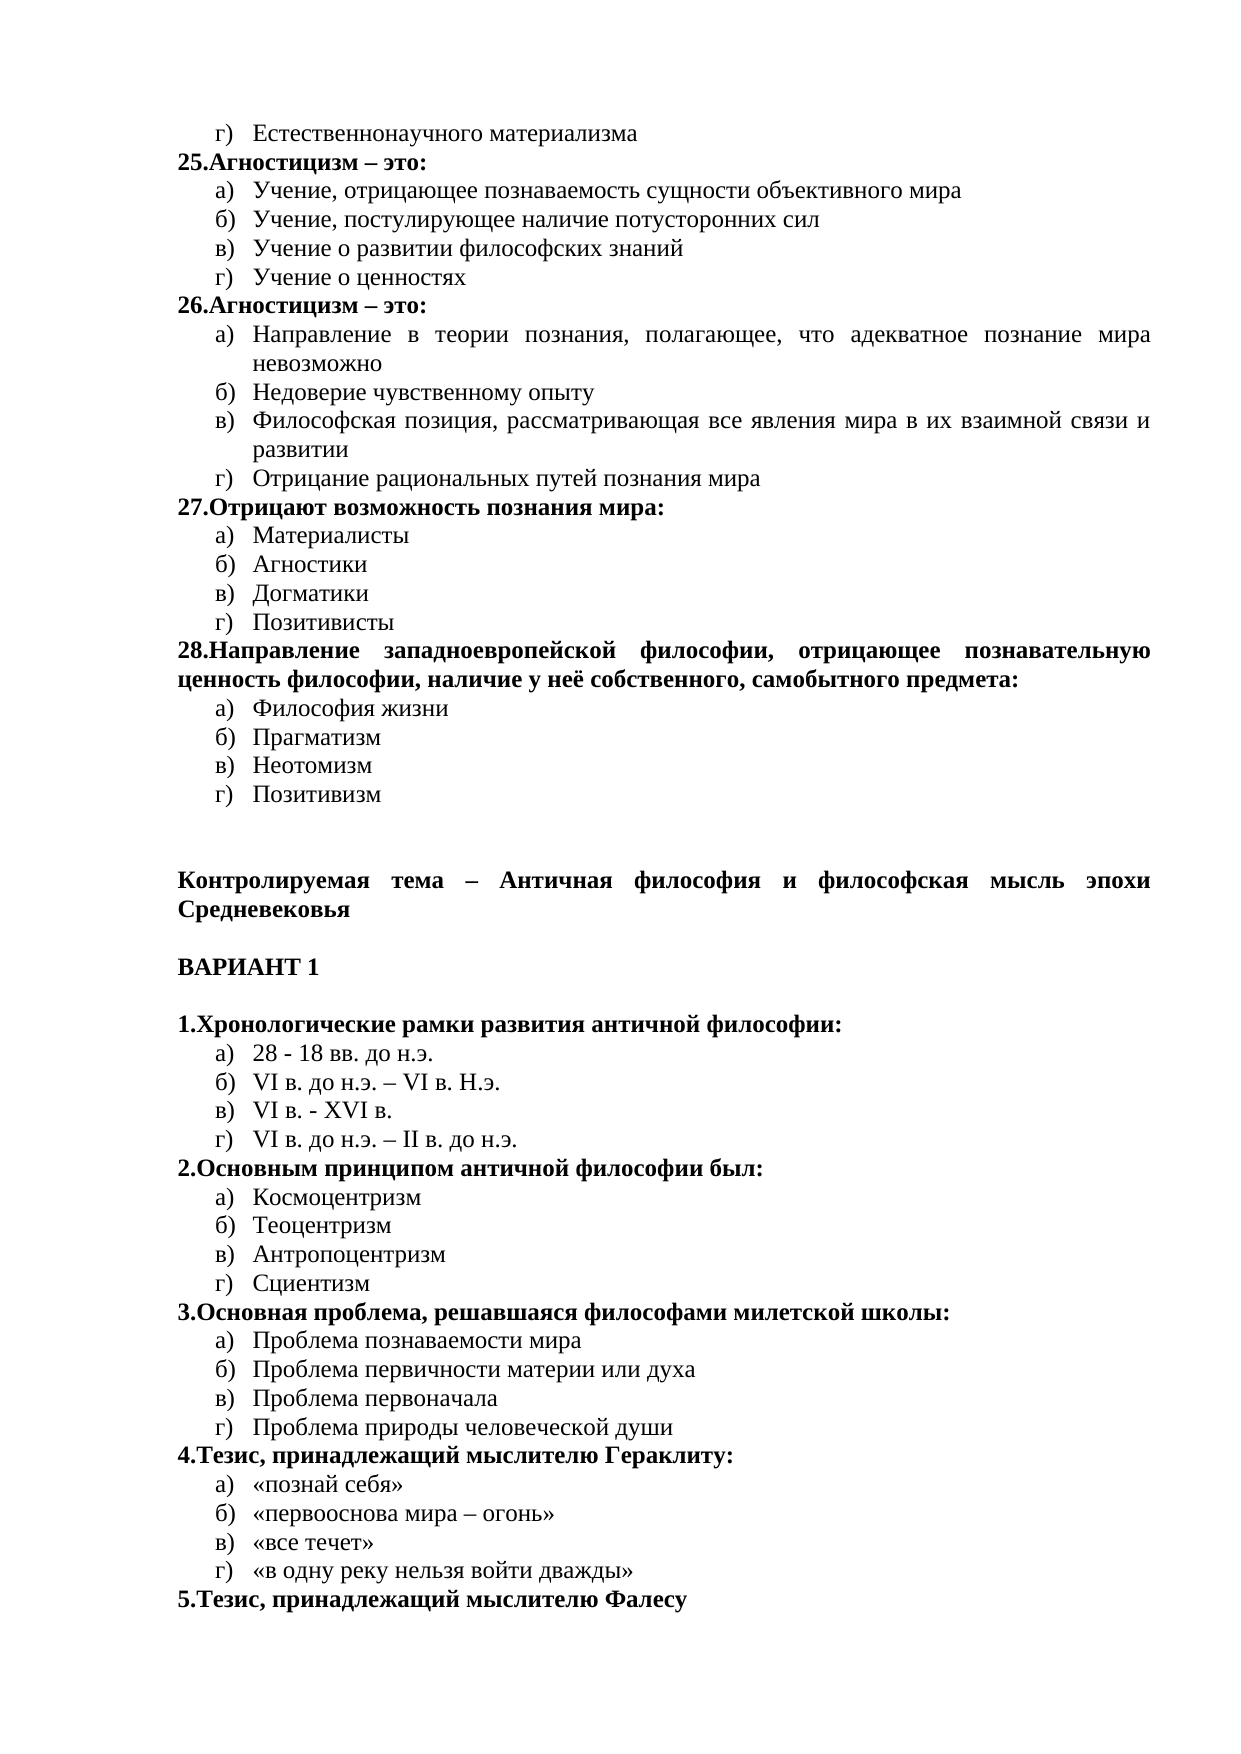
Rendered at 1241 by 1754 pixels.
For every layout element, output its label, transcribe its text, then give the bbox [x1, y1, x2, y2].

list «все течет» [215, 1527, 1152, 1556]
text 3.Основная проблема, решавшаяся философами милетской школы: [177, 1297, 1152, 1326]
list 28 - 18 вв. до н.э. [215, 1038, 1152, 1067]
text Контролируемая тема – Античная философия и философская мысль эпохи Средневековья [177, 866, 1152, 923]
list Проблема первичности материи или духа [215, 1354, 1152, 1383]
list Материалисты [215, 521, 1152, 549]
list Позитивизм [215, 779, 1152, 808]
list Проблема природы человеческой души [215, 1412, 1152, 1441]
list Учение о развитии философских знаний [215, 233, 1152, 262]
list Направление в теории познания, полагающее, что адекватное познание мира невозможно [215, 319, 1152, 377]
list Естественнонаучного материализма [215, 118, 1152, 147]
text 28.Направление западноевропейской философии, отрицающее познавательную ценность философии, наличие у неё собственного, самобытного предмета: [177, 636, 1152, 693]
list «познай себя» [215, 1469, 1152, 1498]
list Сциентизм [215, 1268, 1152, 1297]
list Догматики [215, 578, 1152, 607]
text 5.Тезис, принадлежащий мыслителю Фалесу [177, 1584, 1152, 1613]
list VI в. до н.э. – VI в. Н.э. [215, 1067, 1152, 1096]
list «первооснова мира – огонь» [215, 1498, 1152, 1527]
list Неотомизм [215, 751, 1152, 779]
text 2.Основным принципом античной философии был: [177, 1153, 1152, 1182]
text 1.Хронологические рамки развития античной философии: [177, 1009, 1152, 1038]
list Философия жизни [215, 693, 1152, 722]
list VI в. - XVI в. [215, 1096, 1152, 1124]
list Проблема познаваемости мира [215, 1326, 1152, 1354]
list Учение, постулирующее наличие потусторонних сил [215, 204, 1152, 233]
list Отрицание рациональных путей познания мира [215, 463, 1152, 492]
text 4.Тезис, принадлежащий мыслителю Гераклиту: [177, 1441, 1152, 1469]
list Теоцентризм [215, 1211, 1152, 1239]
text 27.Отрицают возможность познания мира: [177, 492, 1152, 521]
list Философская позиция, рассматривающая все явления мира в их взаимной связи и развитии [215, 406, 1152, 463]
list Недоверие чувственному опыту [215, 377, 1152, 406]
list Агностики [215, 549, 1152, 578]
list «в одну реку нельзя войти дважды» [215, 1556, 1152, 1584]
list Учение, отрицающее познаваемость сущности объективного мира [215, 176, 1152, 204]
text ВАРИАНТ 1 [177, 952, 1152, 981]
list Проблема первоначала [215, 1383, 1152, 1412]
text 25.Агностицизм – это: [177, 147, 1152, 176]
list Антропоцентризм [215, 1239, 1152, 1268]
list Космоцентризм [215, 1182, 1152, 1211]
list Позитивисты [215, 607, 1152, 636]
list VI в. до н.э. – II в. до н.э. [215, 1124, 1152, 1153]
list Прагматизм [215, 722, 1152, 751]
list Учение о ценностях [215, 262, 1152, 291]
text 26.Агностицизм – это: [177, 291, 1152, 319]
